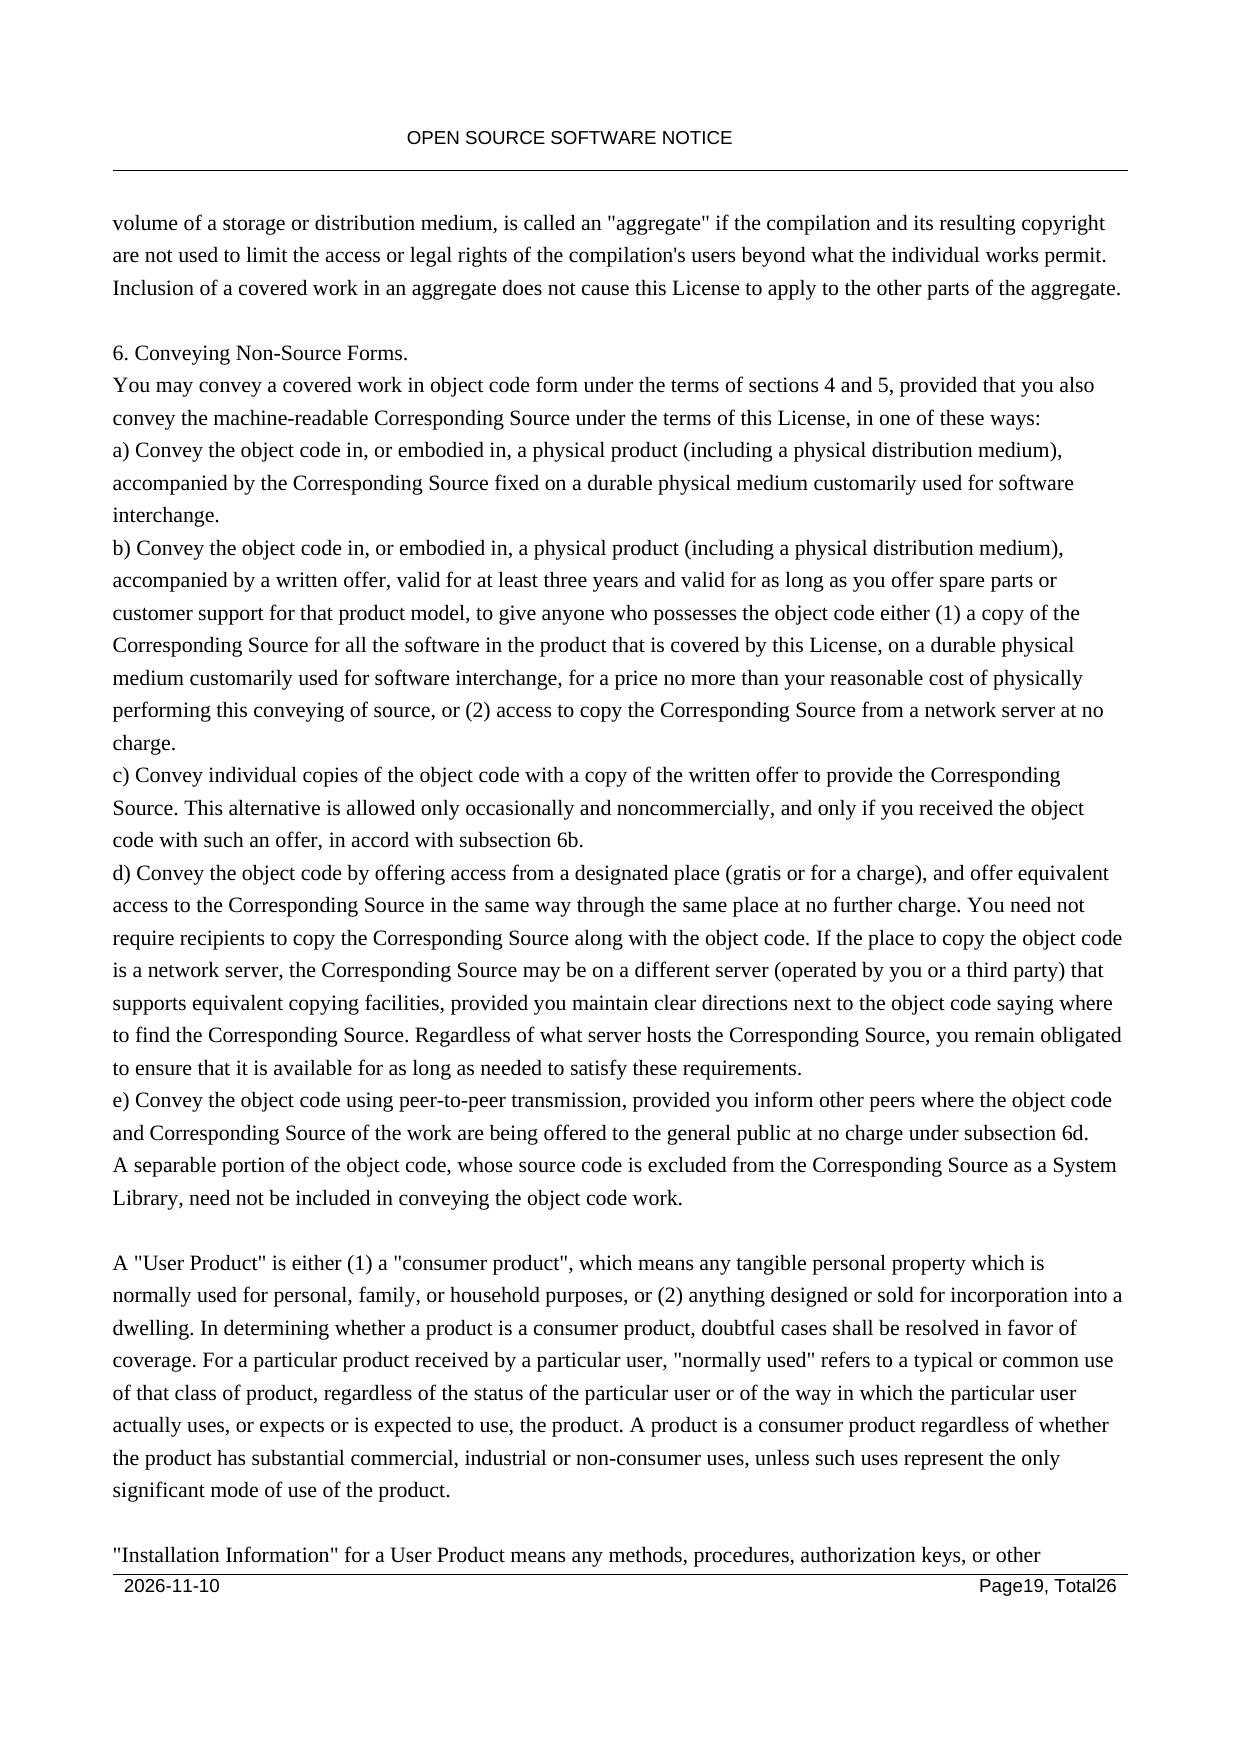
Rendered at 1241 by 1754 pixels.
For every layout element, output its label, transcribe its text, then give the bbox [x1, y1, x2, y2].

text b) Convey the object code in, or embodied in, a physical product (including a physical distribution medium), accompanied by a written offer, valid for at least three years and valid for as long as you offer spare parts or customer support for that product model, to give anyone who possesses the object code either (1) a copy of the Corresponding Source for all the software in the product that is covered by this License, on a durable physical medium customarily used for software interchange, for a price no more than your reasonable cost of physically performing this conveying of source, or (2) access to copy the Corresponding Source from a network server at no charge. [112, 531, 1128, 759]
text A separable portion of the object code, whose source code is excluded from the Corresponding Source as a System Library, need not be included in conveying the object code work. [112, 1149, 1128, 1214]
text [112, 206, 1128, 304]
text e) Convey the object code using peer-to-peer transmission, provided you inform other peers where the object code and Corresponding Source of the work are being offered to the general public at no charge under subsection 6d. [112, 1084, 1128, 1149]
text c) Convey individual copies of the object code with a copy of the written offer to provide the Corresponding Source. This alternative is allowed only occasionally and noncommercially, and only if you received the object code with such an offer, in accord with subsection 6b. [112, 759, 1128, 856]
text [112, 1539, 1128, 1571]
text d) Convey the object code by offering access from a designated place (gratis or for a charge), and offer equivalent access to the Corresponding Source in the same way through the same place at no further charge. You need not require recipients to copy the Corresponding Source along with the object code. If the place to copy the object code is a network server, the Corresponding Source may be on a different server (operated by you or a third party) that supports equivalent copying facilities, provided you maintain clear directions next to the object code saying where to find the Corresponding Source. Regardless of what server hosts the Corresponding Source, you remain obligated to ensure that it is available for as long as needed to satisfy these requirements. [112, 856, 1128, 1084]
text a) Convey the object code in, or embodied in, a physical product (including a physical distribution medium), accompanied by the Corresponding Source fixed on a durable physical medium customarily used for software interchange. [112, 434, 1128, 531]
text A "User Product" is either (1) a "consumer product", which means any tangible personal property which is normally used for personal, family, or household purposes, or (2) anything designed or sold for incorporation into a dwelling. In determining whether a product is a consumer product, doubtful cases shall be resolved in favor of coverage. For a particular product received by a particular user, "normally used" refers to a typical or common use of that class of product, regardless of the status of the particular user or of the way in which the particular user actually uses, or expects or is expected to use, the product. A product is a consumer product regardless of whether the product has substantial commercial, industrial or non-consumer uses, unless such uses represent the only significant mode of use of the product. [112, 1246, 1128, 1506]
text You may convey a covered work in object code form under the terms of sections 4 and 5, provided that you also convey the machine-readable Corresponding Source under the terms of this License, in one of these ways: [112, 369, 1128, 434]
text 6. Conveying Non-Source Forms. [112, 336, 1128, 369]
